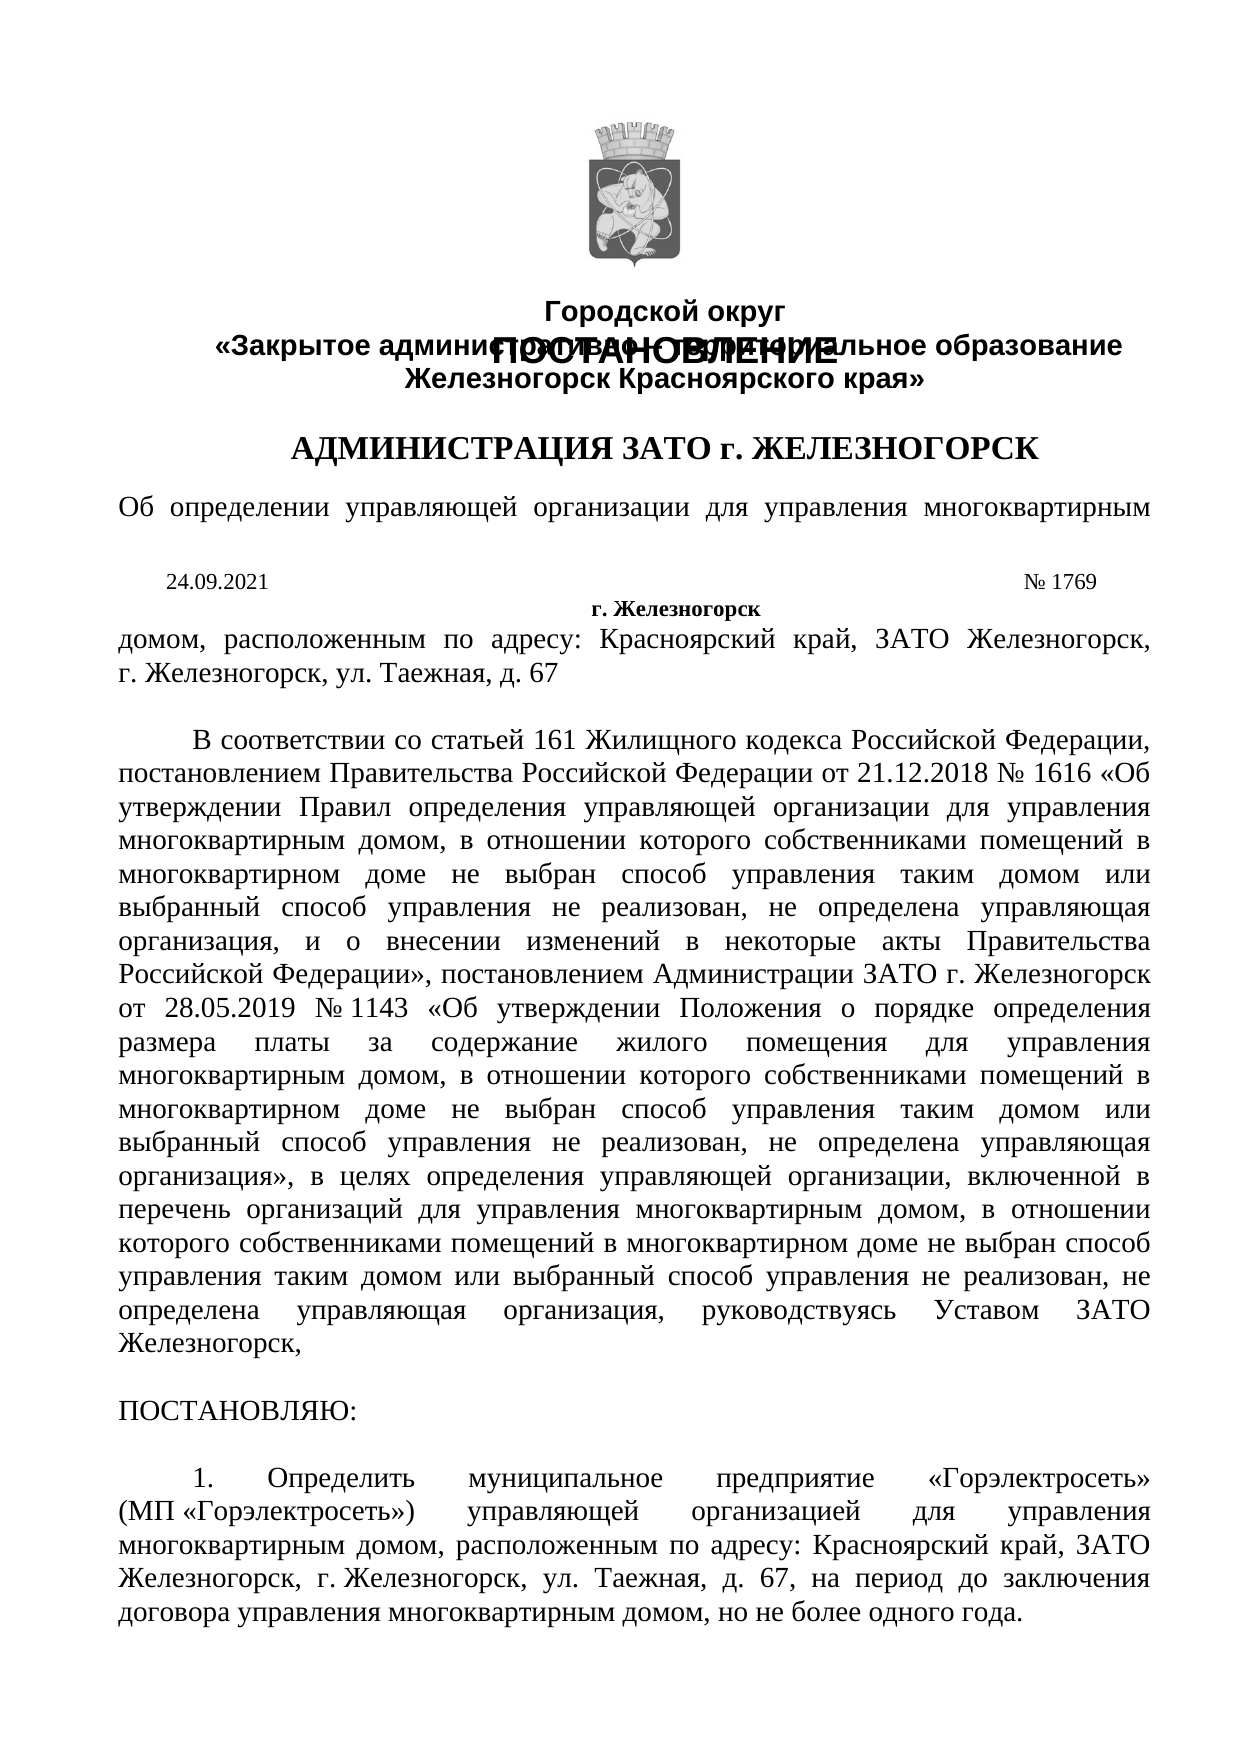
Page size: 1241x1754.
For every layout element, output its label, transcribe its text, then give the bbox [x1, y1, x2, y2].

text «Закрытое административно – территориальное образование Железногорск Красноярского края» [149, 371, 1180, 395]
title Об определении управляющей организации для управления многоквартирным домом, расположенным по адресу: Красноярский край, ЗАТО Железногорск, г. Железногорск, ул. Таежная, д. 67 [118, 380, 1152, 688]
subtitle АДМИНИСТРАЦИЯ ЗАТО г. ЖЕЛЕЗНОГОРСК [149, 428, 1180, 467]
text Городской округ [149, 294, 1180, 328]
text 24.09.2021 № 1769 [166, 568, 1186, 595]
text г. Железногорск [166, 595, 1186, 621]
text ПОСТАНОВЛЕНИЕ [149, 328, 1180, 371]
text В соответствии со статьей 161 Жилищного кодекса Российской Федерации, постановлением Правительства Российской Федерации от 21.12.2018 № 1616 «Об утверждении Правил определения управляющей организации для управления многоквартирным домом, в отношении которого собственниками помещений в многоквартирном доме не выбран способ управления таким домом или выбранный способ управления не реализован, не определена управляющая организация, и о внесении изменений в некоторые акты Правительства Российской Федерации», постановлением Администрации ЗАТО г. Железногорск от 28.05.2019 № 1143 «Об утверждении Положения о порядке определения размера платы за содержание жилого помещения для управления многоквартирным домом, в отношении которого собственниками помещений в многоквартирном доме не выбран способ управления таким домом или выбранный способ управления не реализован, не определена управляющая организация», в целях определения управляющей организации, включенной в перечень организаций для управления многоквартирным домом, в отношении которого собственниками помещений в многоквартирном доме не выбран способ управления таким домом или выбранный способ управления не реализован, не определена управляющая организация, руководствуясь Уставом ЗАТО Железногорск, [118, 722, 1152, 1359]
title 1. Определить муниципальное предприятие «Горэлектросеть» (МП «Горэлектросеть») управляющей организацией для управления многоквартирным домом, расположенным по адресу: Красноярский край, ЗАТО Железногорск, г. Железногорск, ул. Таежная, д. 67, на период до заключения договора управления многоквартирным домом, но не более одного года. [118, 1460, 1152, 1627]
title ПОСТАНОВЛЯЮ: [118, 1393, 1152, 1426]
